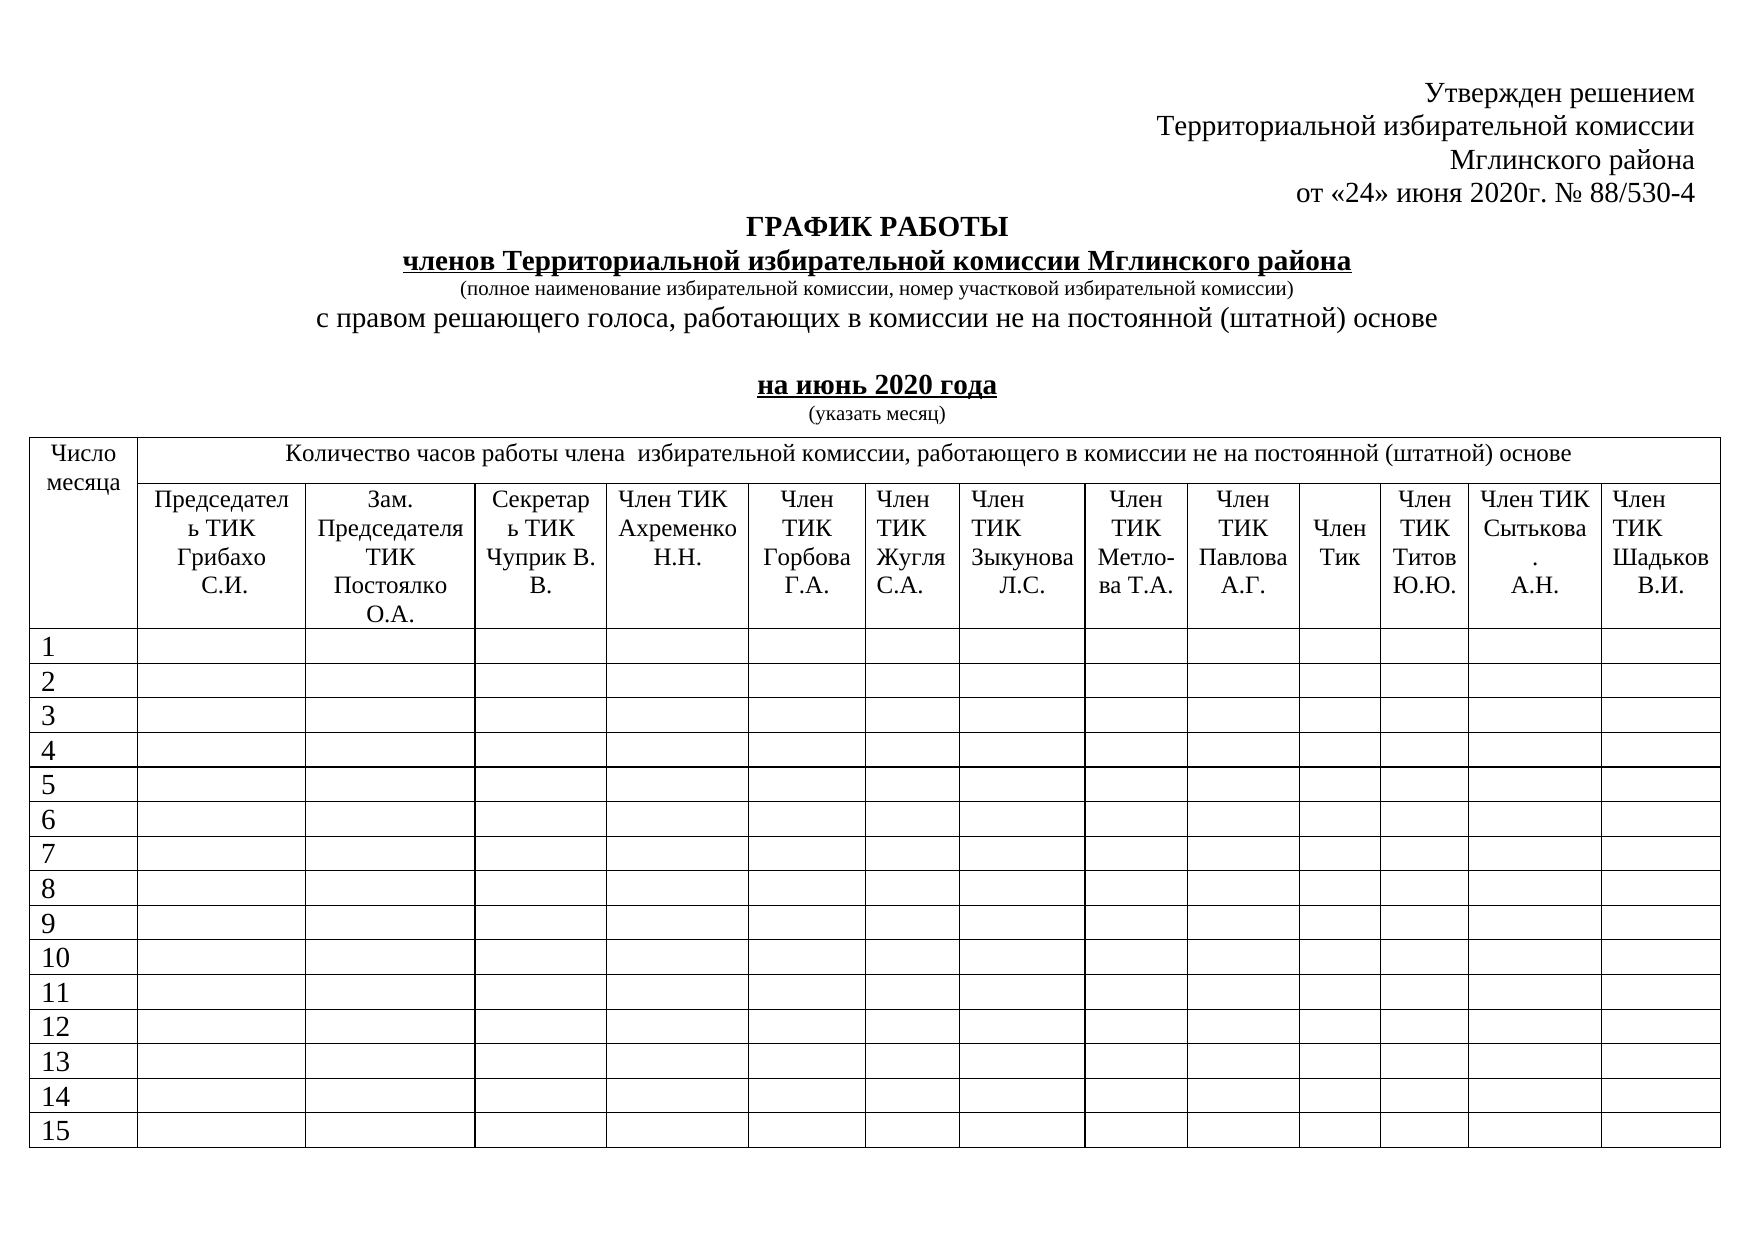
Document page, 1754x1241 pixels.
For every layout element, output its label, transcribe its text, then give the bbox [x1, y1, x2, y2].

table_cell [1381, 940, 1468, 974]
table_cell [476, 768, 606, 801]
table_cell [1300, 1079, 1380, 1112]
table_cell [306, 871, 474, 905]
table_cell [1300, 802, 1380, 836]
table_cell [607, 629, 748, 663]
table_cell 12 [30, 1010, 137, 1043]
table_cell [476, 1079, 606, 1112]
table_cell [960, 1044, 1084, 1078]
table_cell [1086, 871, 1187, 905]
table_cell [866, 1079, 959, 1112]
table_cell [138, 871, 305, 905]
table_cell [1602, 1044, 1720, 1078]
table_cell [866, 940, 959, 974]
table_cell [476, 629, 606, 663]
table_cell [138, 698, 305, 732]
table_cell [306, 698, 474, 732]
table_cell [1602, 1113, 1720, 1147]
table_cell [1188, 733, 1299, 766]
table_cell [138, 1113, 305, 1147]
table_cell [306, 975, 474, 1008]
table_cell [476, 837, 606, 870]
table_cell [138, 733, 305, 766]
table_cell [749, 1079, 865, 1112]
table_cell [1188, 837, 1299, 870]
table_header Число месяца [30, 438, 137, 628]
table_cell [1086, 768, 1187, 801]
table_cell [866, 664, 959, 697]
table_cell [749, 906, 865, 939]
table_cell [1086, 1079, 1187, 1112]
table_cell [1086, 698, 1187, 732]
table_cell [1086, 1044, 1187, 1078]
table_cell [138, 1010, 305, 1043]
table_cell [749, 940, 865, 974]
table_cell [1602, 940, 1720, 974]
text Утвержден решением [59, 75, 1695, 108]
table_cell [1602, 664, 1720, 697]
text ГРАФИК РАБОТЫ [59, 209, 1695, 243]
table_cell Член ТИК Павлова А.Г. [1188, 484, 1299, 628]
table_cell [1469, 1079, 1601, 1112]
table_cell [607, 1044, 748, 1078]
table_cell Член ТИК Сытькова. А.Н. [1469, 484, 1601, 628]
table_cell [1188, 698, 1299, 732]
text (полное наименование избирательной комиссии, номер участковой избирательной комиссии) [59, 276, 1695, 300]
table_cell [138, 1044, 305, 1078]
table_cell [960, 837, 1084, 870]
table_cell [1300, 1113, 1380, 1147]
table_cell [1602, 1079, 1720, 1112]
table_cell Член ТИК Шадьков В.И. [1602, 484, 1720, 628]
table_cell [1602, 768, 1720, 801]
table_cell [1188, 940, 1299, 974]
table_cell [1188, 871, 1299, 905]
table_cell [1469, 940, 1601, 974]
table_cell 2 [30, 664, 137, 697]
table_cell [1381, 733, 1468, 766]
table_cell [1086, 1010, 1187, 1043]
table_cell [960, 802, 1084, 836]
table_cell [1469, 698, 1601, 732]
table_cell [607, 906, 748, 939]
table_cell [1602, 975, 1720, 1008]
table_cell [1300, 733, 1380, 766]
table_cell [1188, 906, 1299, 939]
table_cell [1469, 802, 1601, 836]
table_cell 11 [30, 975, 137, 1008]
table_cell [306, 1044, 474, 1078]
table_cell [1188, 1010, 1299, 1043]
table_cell [1381, 975, 1468, 1008]
table_cell [607, 733, 748, 766]
table_cell [476, 1113, 606, 1147]
text на июнь 2020 года [59, 367, 1695, 401]
text членов Территориальной избирательной комиссии Мглинского района [59, 243, 1695, 276]
table_cell [1300, 1010, 1380, 1043]
table_cell [306, 629, 474, 663]
table_cell [1469, 664, 1601, 697]
table_cell [1086, 940, 1187, 974]
table_cell [607, 698, 748, 732]
table_cell [1188, 1113, 1299, 1147]
table_cell [1381, 802, 1468, 836]
table_cell [1300, 940, 1380, 974]
table_cell 13 [30, 1044, 137, 1078]
table_cell [960, 1010, 1084, 1043]
table_cell [1381, 906, 1468, 939]
table_cell [306, 768, 474, 801]
table_cell [476, 1044, 606, 1078]
table_cell [476, 940, 606, 974]
table_cell [476, 906, 606, 939]
table_cell [1300, 906, 1380, 939]
table_cell [960, 906, 1084, 939]
table_cell 14 [30, 1079, 137, 1112]
table_cell Член Тик [1300, 484, 1380, 628]
table_cell [749, 664, 865, 697]
table_cell [1381, 871, 1468, 905]
table_cell [306, 1113, 474, 1147]
table_cell [749, 1113, 865, 1147]
table_cell [960, 940, 1084, 974]
table_cell [607, 837, 748, 870]
table_cell [306, 664, 474, 697]
table_cell Председатель ТИК Грибахо С.И. [138, 484, 305, 628]
table_cell 7 [30, 837, 137, 870]
table_cell 1 [30, 629, 137, 663]
table_cell [306, 906, 474, 939]
table_cell 3 [30, 698, 137, 732]
table_cell [1469, 837, 1601, 870]
table_cell [1188, 629, 1299, 663]
table_cell [1086, 664, 1187, 697]
table_cell [476, 698, 606, 732]
table_cell [607, 1079, 748, 1112]
table_cell [749, 768, 865, 801]
table_cell [1602, 733, 1720, 766]
table_cell [749, 1010, 865, 1043]
table_cell [607, 940, 748, 974]
table_cell [1381, 1010, 1468, 1043]
table_cell [960, 664, 1084, 697]
table_cell [1602, 802, 1720, 836]
table_cell [476, 733, 606, 766]
table_cell [866, 1113, 959, 1147]
table_cell [866, 975, 959, 1008]
table_cell [866, 1010, 959, 1043]
table_cell [1086, 1113, 1187, 1147]
table_cell [1300, 837, 1380, 870]
table_cell 8 [30, 871, 137, 905]
table_cell [138, 975, 305, 1008]
table_cell [1602, 629, 1720, 663]
table_cell [138, 837, 305, 870]
table_cell [749, 975, 865, 1008]
table_cell Зам. Председателя ТИК Постоялко О.А. [306, 484, 474, 628]
table_cell [138, 940, 305, 974]
table_cell [866, 837, 959, 870]
table_cell [607, 871, 748, 905]
table_cell [607, 975, 748, 1008]
text с правом решающего голоса, работающих в комиссии не на постоянной (штатной) основе [59, 300, 1695, 334]
text от «24» июня 2020г. № 88/530-4 [59, 176, 1695, 209]
table_cell [138, 1079, 305, 1112]
table_cell [960, 733, 1084, 766]
text Территориальной избирательной комиссии [59, 108, 1695, 142]
table_cell [476, 975, 606, 1008]
text Мглинского района [59, 142, 1695, 176]
table_header Количество часов работы члена избирательной комиссии, работающего в комиссии не на постоянной (штатной) основе [138, 438, 1720, 483]
table_cell [1300, 871, 1380, 905]
table_cell 4 [30, 733, 137, 766]
table_cell [749, 629, 865, 663]
table_cell 9 [30, 906, 137, 939]
table_cell [960, 1113, 1084, 1147]
table_cell [1300, 698, 1380, 732]
table_cell [1188, 1079, 1299, 1112]
table_cell Член ТИК Ахременко Н.Н. [607, 484, 748, 628]
table_cell [1602, 871, 1720, 905]
table_cell [1469, 1010, 1601, 1043]
table_cell [138, 629, 305, 663]
table_cell [138, 906, 305, 939]
table_cell [607, 1010, 748, 1043]
table_cell [1300, 768, 1380, 801]
table_cell 15 [30, 1113, 137, 1147]
table_cell [866, 629, 959, 663]
table_cell [1381, 1044, 1468, 1078]
table_cell [1086, 733, 1187, 766]
table_cell [1188, 664, 1299, 697]
table_cell [476, 1010, 606, 1043]
table_cell [866, 906, 959, 939]
table_cell [138, 802, 305, 836]
table_cell [1300, 975, 1380, 1008]
table_cell 5 [30, 768, 137, 801]
table_cell [1469, 975, 1601, 1008]
table_cell [960, 975, 1084, 1008]
table_cell Член ТИК Метло-ва Т.А. [1086, 484, 1187, 628]
table_cell [749, 837, 865, 870]
text (указать месяц) [59, 401, 1695, 425]
table_cell [607, 802, 748, 836]
table_cell [866, 1044, 959, 1078]
table_cell [1300, 1044, 1380, 1078]
table_cell [866, 768, 959, 801]
table_cell [749, 802, 865, 836]
table_cell [607, 1113, 748, 1147]
table_cell [749, 733, 865, 766]
table_cell [1381, 1113, 1468, 1147]
table_cell Секретарь ТИК Чуприк В. В. [476, 484, 606, 628]
table_cell [138, 664, 305, 697]
table_cell [1469, 768, 1601, 801]
table_cell [306, 837, 474, 870]
table_cell [1086, 837, 1187, 870]
table_cell [960, 629, 1084, 663]
table_cell Член ТИК Жугля С.А. [866, 484, 959, 628]
table_cell [306, 940, 474, 974]
table_cell [1300, 664, 1380, 697]
table_cell [1381, 664, 1468, 697]
table_cell [1469, 1044, 1601, 1078]
table_cell [607, 664, 748, 697]
table_cell [306, 1079, 474, 1112]
table_cell [749, 871, 865, 905]
table_cell [1469, 871, 1601, 905]
table_cell [306, 733, 474, 766]
table_cell [866, 733, 959, 766]
table_cell [1469, 906, 1601, 939]
table_cell [1381, 1079, 1468, 1112]
table_cell [866, 802, 959, 836]
table_cell [960, 1079, 1084, 1112]
table_cell [1469, 733, 1601, 766]
table_cell [1602, 698, 1720, 732]
table_cell [306, 1010, 474, 1043]
table_cell [1381, 768, 1468, 801]
table_cell [1381, 629, 1468, 663]
table_cell [1602, 906, 1720, 939]
table_cell [1381, 698, 1468, 732]
table_cell 10 [30, 940, 137, 974]
table_cell [1300, 629, 1380, 663]
table_cell [1602, 1010, 1720, 1043]
table_cell [1188, 1044, 1299, 1078]
table_cell Член ТИК Титов Ю.Ю. [1381, 484, 1468, 628]
table_cell [866, 698, 959, 732]
table_cell [960, 768, 1084, 801]
table_cell Член ТИК Горбова Г.А. [749, 484, 865, 628]
table_cell [138, 768, 305, 801]
table_cell [1188, 975, 1299, 1008]
table_cell [1188, 802, 1299, 836]
table_cell [1086, 802, 1187, 836]
table_cell [960, 698, 1084, 732]
table_cell [1086, 906, 1187, 939]
table_cell [749, 1044, 865, 1078]
table_cell [1188, 768, 1299, 801]
table_cell [960, 871, 1084, 905]
table_cell [1381, 837, 1468, 870]
table_cell [1469, 1113, 1601, 1147]
table_cell 6 [30, 802, 137, 836]
table_cell [476, 871, 606, 905]
table_cell [476, 664, 606, 697]
table_cell [306, 802, 474, 836]
table_cell [1086, 629, 1187, 663]
table_cell [1602, 837, 1720, 870]
table_cell [1086, 975, 1187, 1008]
table_cell [1469, 629, 1601, 663]
table_cell [607, 768, 748, 801]
table_cell Член ТИК Зыкунова Л.С. [960, 484, 1084, 628]
table_cell [476, 802, 606, 836]
table_cell [866, 871, 959, 905]
table_cell [749, 698, 865, 732]
